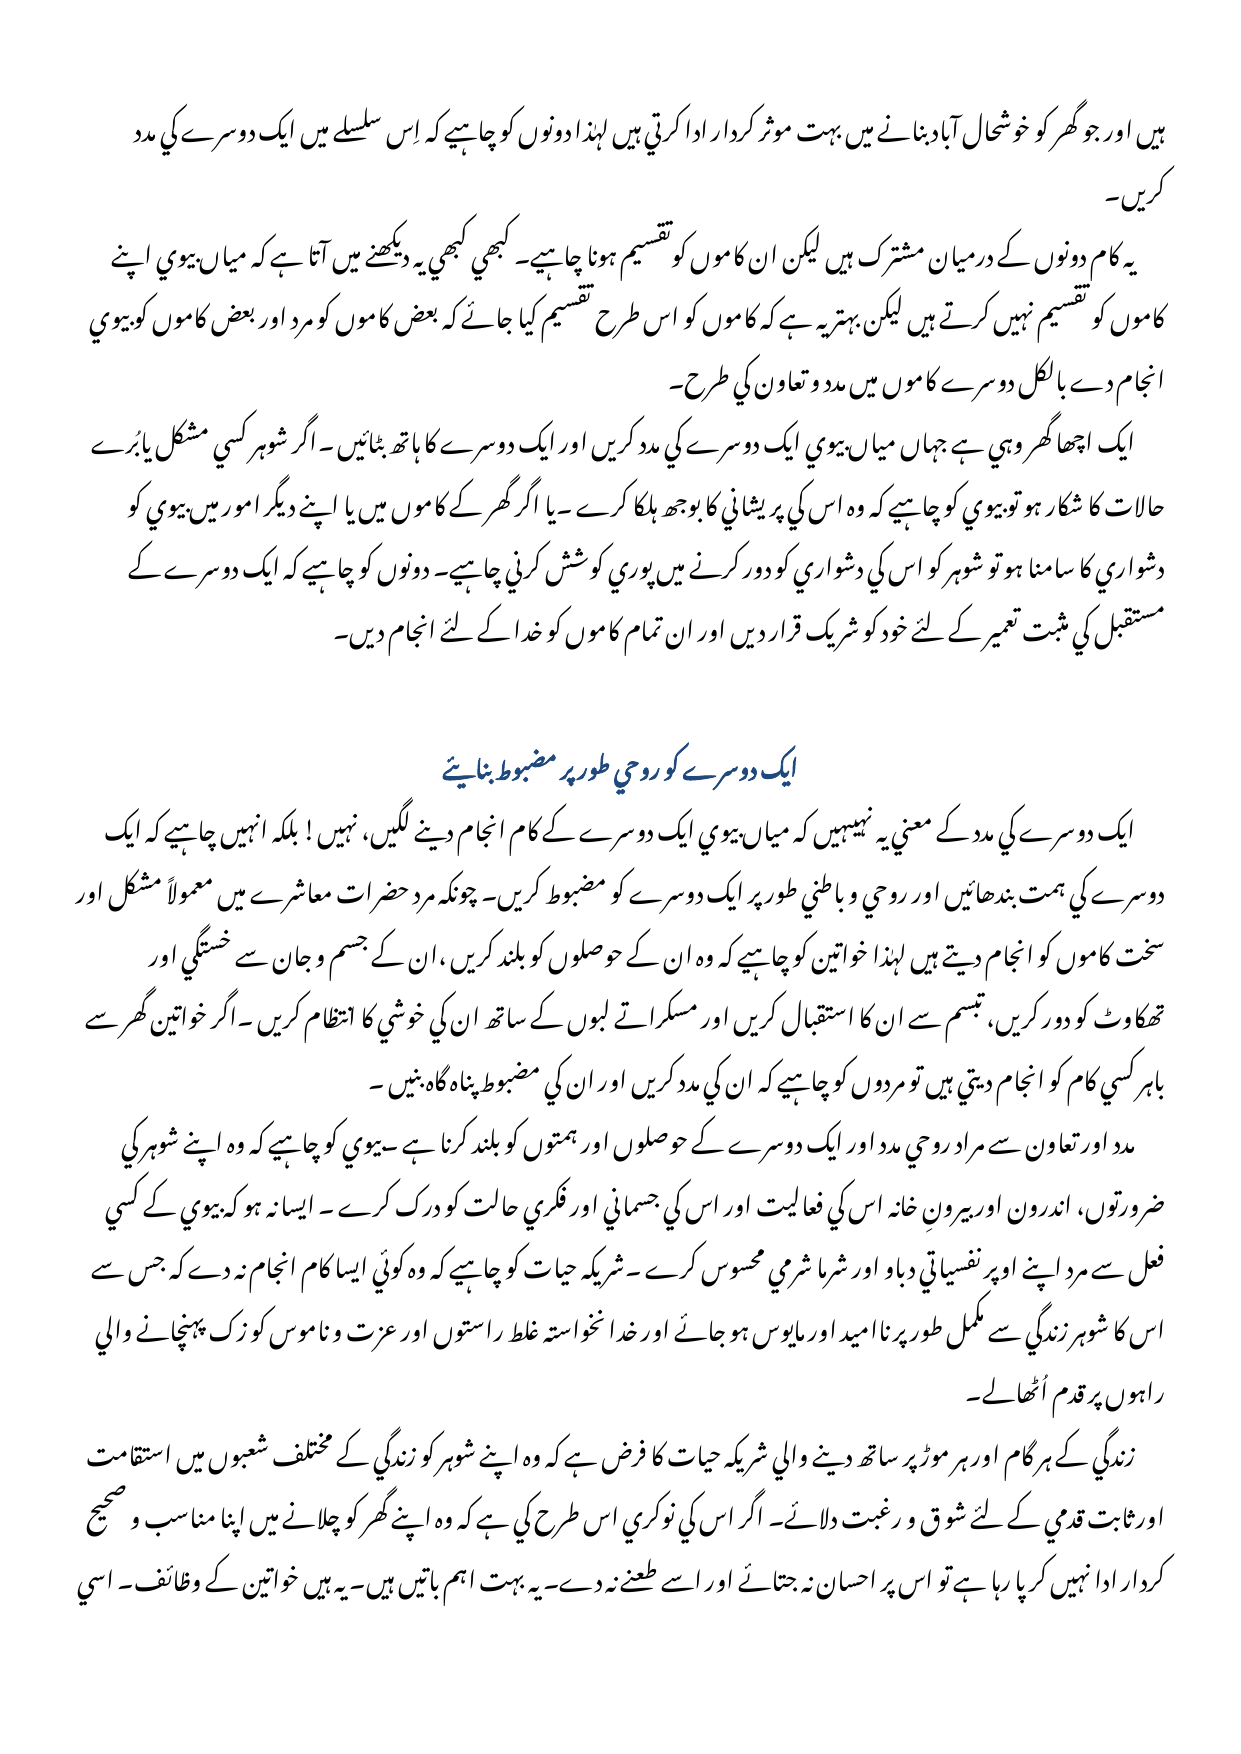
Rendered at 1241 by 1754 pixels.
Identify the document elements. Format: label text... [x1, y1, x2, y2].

text ايک دوسرے کي مدد کے معني يہ نہيںہيں کہ مياں بيوي ايک دوسرے کے کام انجام دينے لگيں، نہيں! بلکہ انہيں چاہیے کہ ايک دوسرے کي ہمت بندھائيں اور روحي و باطني طور پر ايک دوسرے کو مضبوط کريں۔ چونکہ مرد حضرات معاشرے ميں معمولاً مشکل اور سخت کاموں کو انجام ديتے ہيں لہٰذا خواتين کو چاہیے کہ وہ ان کے حوصلوں کو بلند کريں ،ان کے جسم و جان سے خستگي اور تھکاوٹ کو دور کريں، تبسم سے ان کا استقبال کريں اور مسکراتے لبوں کے ساتھ ان کي خوشي کا انتظام کريں ۔اگر خواتين گھر سے باہر کسي کام کو انجام ديتي ہيں تو مردوں کو چاہیے کہ ان کي مدد کريں اور ان کي مضبوط پناہ گاہ بنيں ۔ [75, 794, 1165, 1106]
text يہ کام دونوں کے درميان مشترک ہيں ليکن ان کاموں کوتقسيم ہونا چاہیے۔ کبھي کبھي يہ ديکھنے ميں آتا ہے کہ مياں بيوي اپنے کاموں کو تقسيم نہيں کرتے ہيں ليکن بہتر يہ ہے کہ کاموں کو اس طرح تقسيم کيا جائے کہ بعض کاموں کو مرد اور بعض کاموں کو بيوي انجام دے بالکل دوسرے کاموں ميں مدد و تعاون کي طرح۔ [75, 219, 1165, 406]
subtitle ايک دوسرے کو روحي طور پر مضبوط بنايئے [75, 731, 1165, 794]
text مدد اور تعاون سے مراد روحي مدد اور ايک دوسرے کے حوصلوں اور ہمتوں کو بلند کرنا ہے ۔بيوي کو چاہیے کہ وہ اپنے شوہر کي ضرورتوں، اندرون اور بيرونِ خانہ اس کي فعاليت اور اس کي جسماني اور فکري حالت کو درک کرے ۔ ايسا نہ ہو کہ بيوي کے کسي فعل سے مرد اپنے اوپر نفسياتي دباو اور شرما شرمي محسوس کرے ۔شريکہ حيات کو چاہیے کہ وہ کوئي ايسا کام انجام نہ دے کہ جس سے اس کا شوہر زندگي سے مکمل طور پر نااميد اور مايوس ہو جائے اور خدا نخواستہ غلط راستوں اور عزت و ناموس کو زک پہنچانے والي راہوں پر قدم اُٹھالے۔ [75, 1106, 1165, 1419]
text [75, 94, 1165, 219]
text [75, 1419, 1165, 1606]
text ايک اچھا گھر وہي ہے جہاں مياں بيوي ايک دوسرے کي مدد کريں اور ايک دوسرے کا ہاتھ بٹائيں ۔اگر شوہر کسي مشکل يابُرے حالات کا شکار ہو تو بيوي کو چاہیے کہ وہ اس کي پريشاني کا بوجھ ہلکا کرے ۔يا اگر گھر کے کاموں ميں يا اپنے ديگر امور ميں بيوي کو دشواري کا سامنا ہو تو شوہر کو اس کي دشواري کو دور کرنے ميں پوري کوشش کرني چاہیے۔ دونوں کو چاہیے کہ ايک دوسرے کے مستقبل کي مثبت تعمير کے لئے خود کو شريک قرار ديں اور ان تمام کاموں کو خدا کے لئے انجام ديں۔ [75, 406, 1165, 656]
